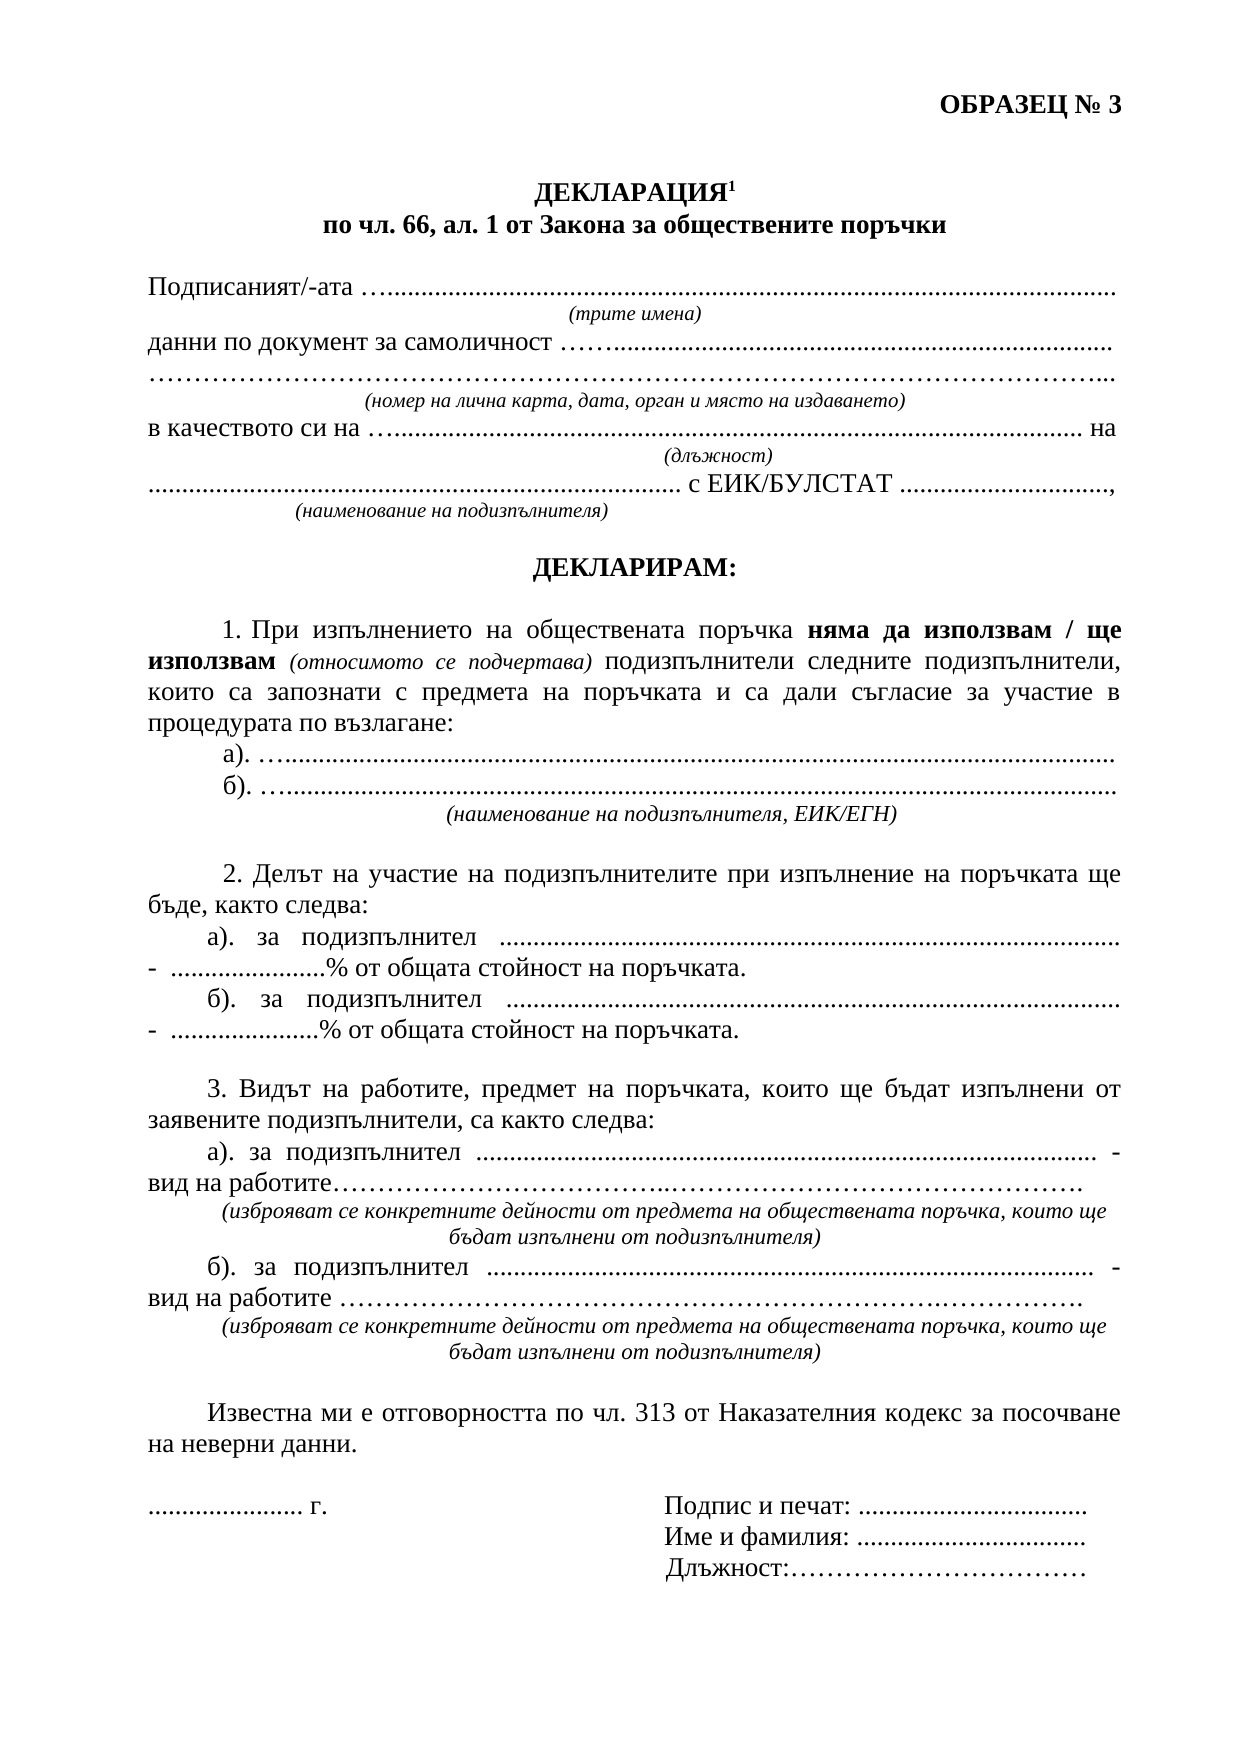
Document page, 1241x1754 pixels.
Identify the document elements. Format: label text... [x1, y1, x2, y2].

text а). за подизпълнител ............................................................................................ - вид на работите………………………………..………………………………………. [148, 1134, 1122, 1197]
text ДЕКЛАРАЦИЯ [148, 177, 1122, 208]
text Име и фамилия: .................................. [148, 1520, 1122, 1551]
text а). …........................................................................................................................... [148, 738, 1122, 769]
text (длъжност) [590, 443, 1122, 467]
text (изброяват се конкретните дейности от предмета на обществената поръчка, които ще бъдат изпълнени от подизпълнителя) [148, 1312, 1122, 1364]
text 3. Видът на работите, предмет на поръчката, които ще бъдат изпълнени от заявените подизпълнители, са както следва: [148, 1072, 1122, 1134]
text данни по документ за самоличност …….......................................................................... [148, 325, 1122, 356]
text а). за подизпълнител ............................................................................................ - .......................% от общата стойност на поръчката. [148, 920, 1122, 982]
text (изброяват се конкретните дейности от предмета на обществената поръчка, които ще бъдат изпълнени от подизпълнителя) [148, 1197, 1122, 1249]
list При изпълнението на обществената поръчка няма да използвам / ще използвам (относимото се подчертава) подизпълнители следните подизпълнители, които са запознати с предмета на поръчката и са дали съгласие за участие в процедурата по възлагане: [148, 613, 1122, 738]
text в качеството си на …...................................................................................................... на [148, 412, 1122, 443]
text (наименование на подизпълнителя) [221, 498, 1122, 522]
text (трите имена) [148, 301, 1122, 325]
text ……………………………………………………………………………………………... [148, 356, 1122, 387]
text ............................................................................... с ЕИК/БУЛСТАТ ..............................., [148, 467, 1122, 498]
text (номер на лична карта, дата, орган и място на издаването) [148, 387, 1122, 412]
text б). за подизпълнител .......................................................................................... - вид на работите ………………………………………………………….……………. [148, 1249, 1122, 1312]
text по чл. 66, ал. 1 от Закона за обществените поръчки [148, 208, 1122, 239]
text 2. Делът на участие на подизпълнителите при изпълнение на поръчката ще бъде, както следва: [148, 857, 1122, 920]
text (наименование на подизпълнителя, ЕИК/ЕГН) [148, 800, 1122, 826]
text б). за подизпълнител ........................................................................................... - ......................% от общата стойност на поръчката. [148, 982, 1122, 1044]
text ....................... г. Подпис и печат: .................................. [148, 1489, 1122, 1520]
text Подписаният/-ата …............................................................................................................ [148, 270, 1122, 301]
text б). …........................................................................................................................... [148, 769, 1122, 800]
text Длъжност:…………………………… [148, 1551, 1122, 1583]
text ДЕКЛАРИРАМ: [148, 551, 1122, 582]
text Известна ми е отговорността по чл. 313 от Наказателния кодекс за посочване на неверни данни. [148, 1396, 1122, 1458]
